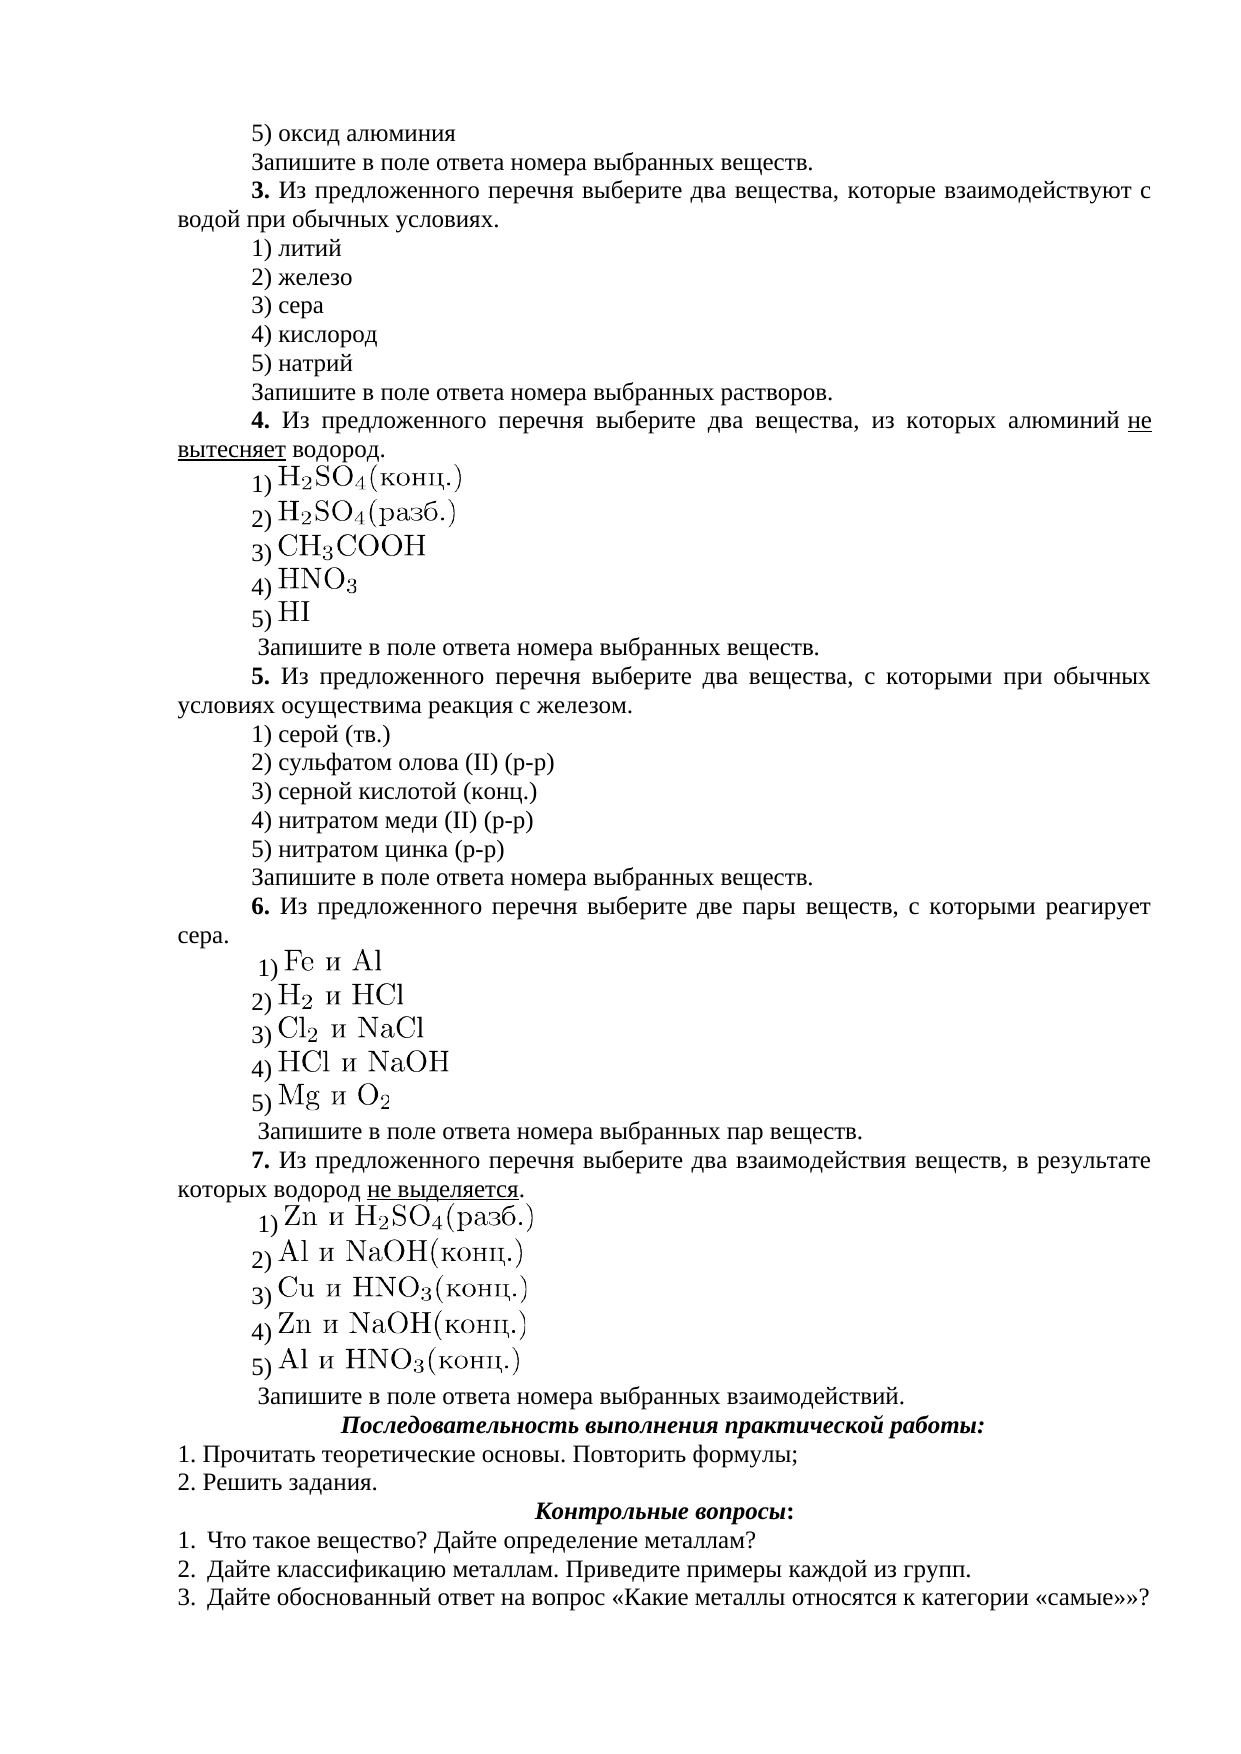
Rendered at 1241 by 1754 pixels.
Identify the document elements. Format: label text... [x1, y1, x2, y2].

text 7. Из предложенного перечня выберите два взаимодействия веществ, в результате которых водород не выделяется. [177, 1145, 1152, 1203]
text 2) сульфатом олова (II) (p-p) [177, 747, 1152, 776]
list Что такое вещество? Дайте определение металлам? [177, 1525, 1152, 1554]
text 1) литий [177, 233, 1152, 262]
text 3) [177, 1016, 1152, 1049]
picture [278, 982, 404, 1011]
list Дайте обоснованный ответ на вопрос «Какие металлы относятся к категории «самые»»? [177, 1582, 1152, 1611]
text 5) нитратом цинка (р-р) [177, 834, 1152, 862]
picture [278, 1346, 519, 1376]
picture [284, 1202, 533, 1233]
picture [278, 1274, 527, 1304]
text 2. Решить задания. [177, 1467, 1152, 1496]
text 2) [177, 1238, 1152, 1274]
picture [278, 1082, 389, 1111]
text 1. Прочитать теоретические основы. Повторить формулы; [177, 1439, 1152, 1467]
text 5) натрий [177, 348, 1152, 377]
text Контрольные вопросы: [177, 1496, 1152, 1525]
picture [278, 1049, 449, 1078]
text 2) [177, 982, 1152, 1016]
text Последовательность выполнения практической работы: [177, 1410, 1152, 1439]
text 1) [177, 463, 1152, 498]
text Запишите в поле ответа номера выбранных пар веществ. [177, 1116, 1152, 1145]
text Запишите в поле ответа номера выбранных веществ. [177, 862, 1152, 891]
text 4) нитратом меди (II) (р-р) [177, 805, 1152, 834]
picture [278, 1237, 522, 1269]
picture [278, 463, 461, 493]
text 4. Из предложенного перечня выберите два вещества, из которых алюминий не вытесняет водород. [177, 406, 1152, 463]
text 3) [177, 533, 1152, 567]
text Запишите в поле ответа номера выбранных растворов. [177, 377, 1152, 406]
text 5) [177, 600, 1152, 632]
text 3) серной кислотой (конц.) [177, 776, 1152, 805]
text 5) [177, 1346, 1152, 1381]
text 5. Из предложенного перечня выберите два вещества, с которыми при обычных условиях осуществима реакция с железом. [177, 661, 1152, 719]
text 4) [177, 1049, 1152, 1083]
text 3) [177, 1274, 1152, 1309]
picture [278, 600, 310, 627]
picture [278, 498, 455, 528]
text 4) [177, 567, 1152, 600]
text 1) серой (тв.) [177, 719, 1152, 747]
picture [278, 566, 357, 595]
picture [278, 533, 426, 562]
text 5) оксид алюминия [177, 118, 1152, 147]
text 1) [177, 949, 1152, 982]
text 5) [177, 1083, 1152, 1116]
text 2) [177, 498, 1152, 533]
text 3. Из предложенного перечня выберите два вещества, которые взаимодействуют с водой при обычных условиях. [177, 176, 1152, 233]
text Запишите в поле ответа номера выбранных веществ. [177, 632, 1152, 661]
picture [284, 948, 382, 977]
text 6. Из предложенного перечня выберите две пары веществ, с которыми реагирует сера. [177, 891, 1152, 949]
picture [278, 1309, 525, 1341]
text 4) кислород [177, 319, 1152, 348]
text 2) железо [177, 262, 1152, 291]
text Запишите в поле ответа номера выбранных взаимодействий. [177, 1381, 1152, 1410]
text 3) сера [177, 291, 1152, 319]
text 4) [177, 1309, 1152, 1346]
text 1) [177, 1203, 1152, 1238]
list Дайте классификацию металлам. Приведите примеры каждой из групп. [177, 1554, 1152, 1582]
text Запишите в поле ответа номера выбранных веществ. [177, 147, 1152, 176]
picture [278, 1015, 424, 1044]
